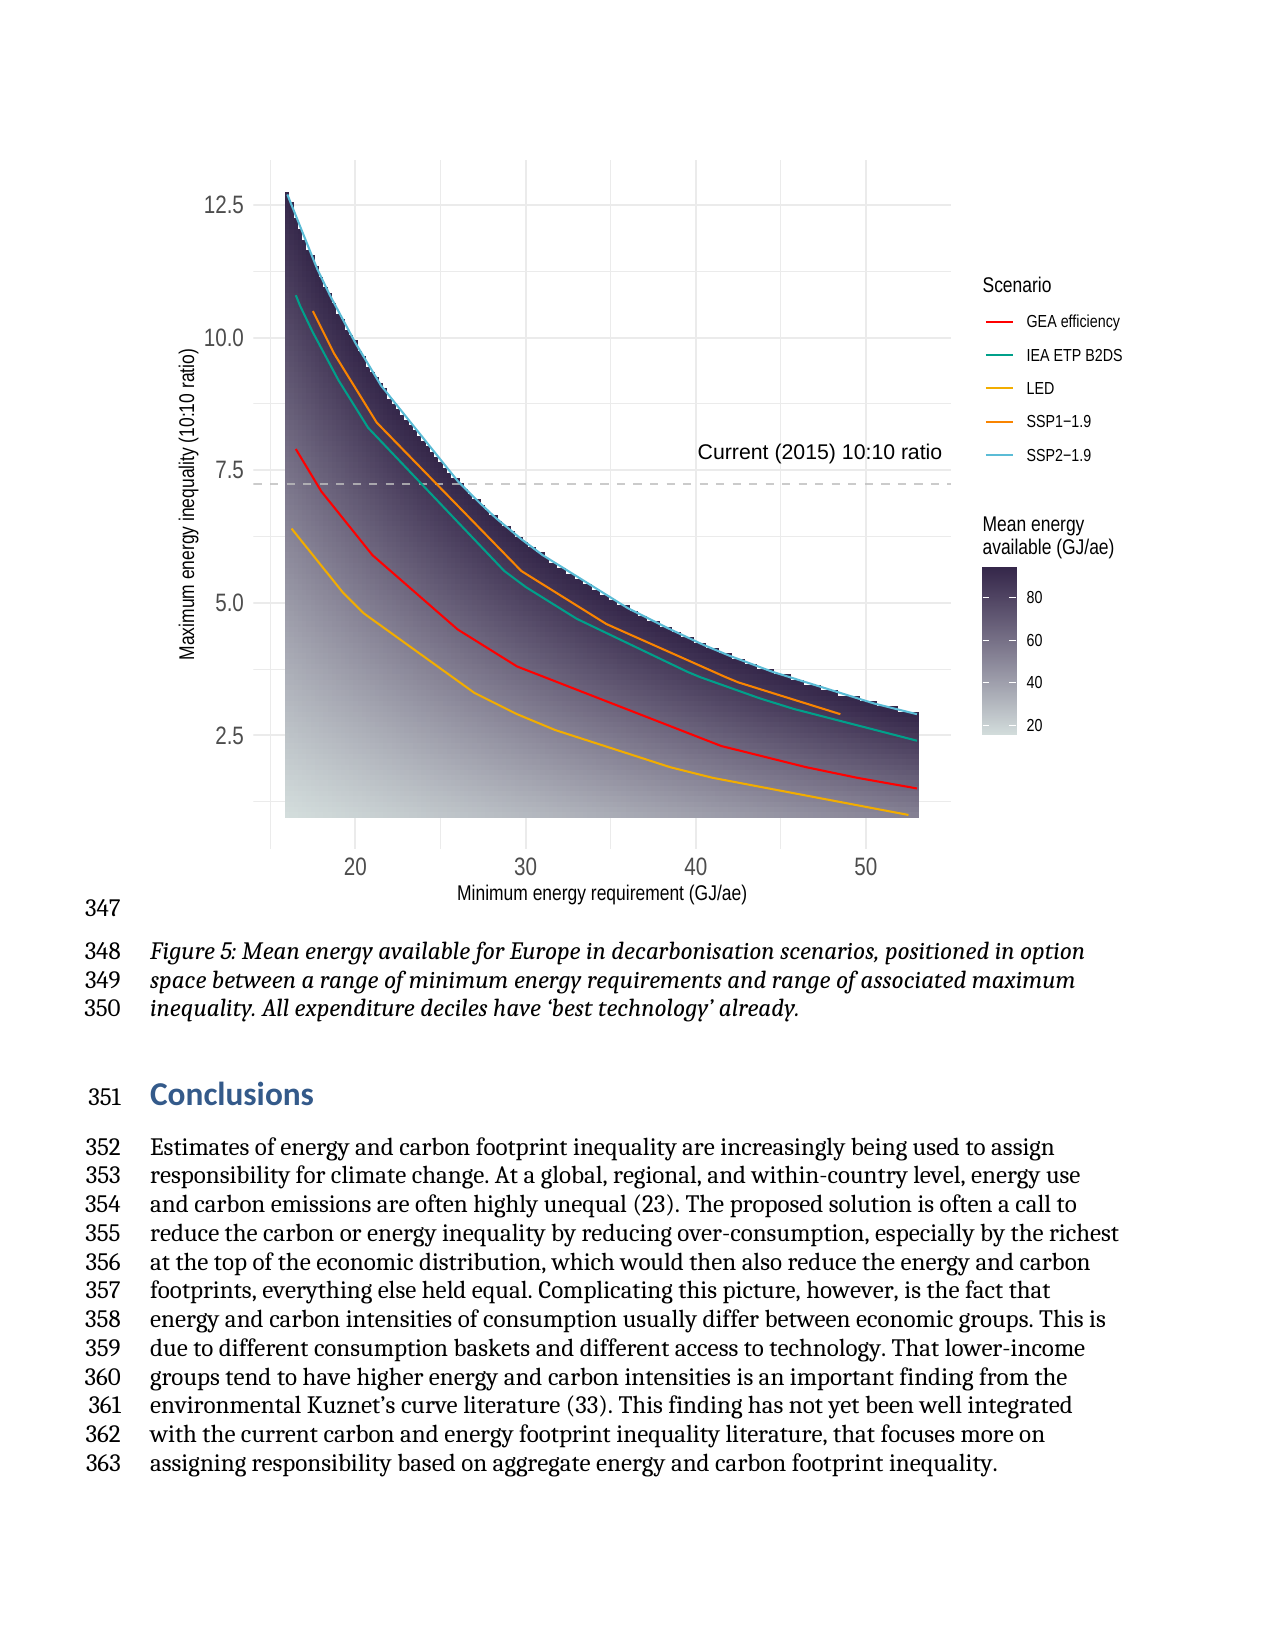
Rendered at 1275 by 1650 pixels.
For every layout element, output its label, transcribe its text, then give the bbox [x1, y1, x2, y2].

text Figure 5: Mean energy available for Europe in decarbonisation scenarios, positioned in option space between a range of minimum energy requirements and range of associated maximum inequality. All expenditure deciles have ‘best technology’ already. [150, 937, 1125, 1023]
subtitle Conclusions [150, 1073, 1125, 1114]
text Estimates of energy and carbon footprint inequality are increasingly being used to assign responsibility for climate change. At a global, regional, and within-country level, energy use and carbon emissions are often highly unequal (23). The proposed solution is often a call to reduce the carbon or energy inequality by reducing over-consumption, especially by the richest at the top of the economic distribution, which would then also reduce the energy and carbon footprints, everything else held equal. Complicating this picture, however, is the fact that energy and carbon intensities of consumption usually differ between economic groups. This is due to different consumption baskets and different access to technology. That lower-income groups tend to have higher energy and carbon intensities is an important finding from the environmental Kuznet’s curve literature (33). This finding has not yet been well integrated with the current carbon and energy footprint inequality literature, that focuses more on assigning responsibility based on aggregate energy and carbon footprint inequality. [150, 1133, 1125, 1478]
